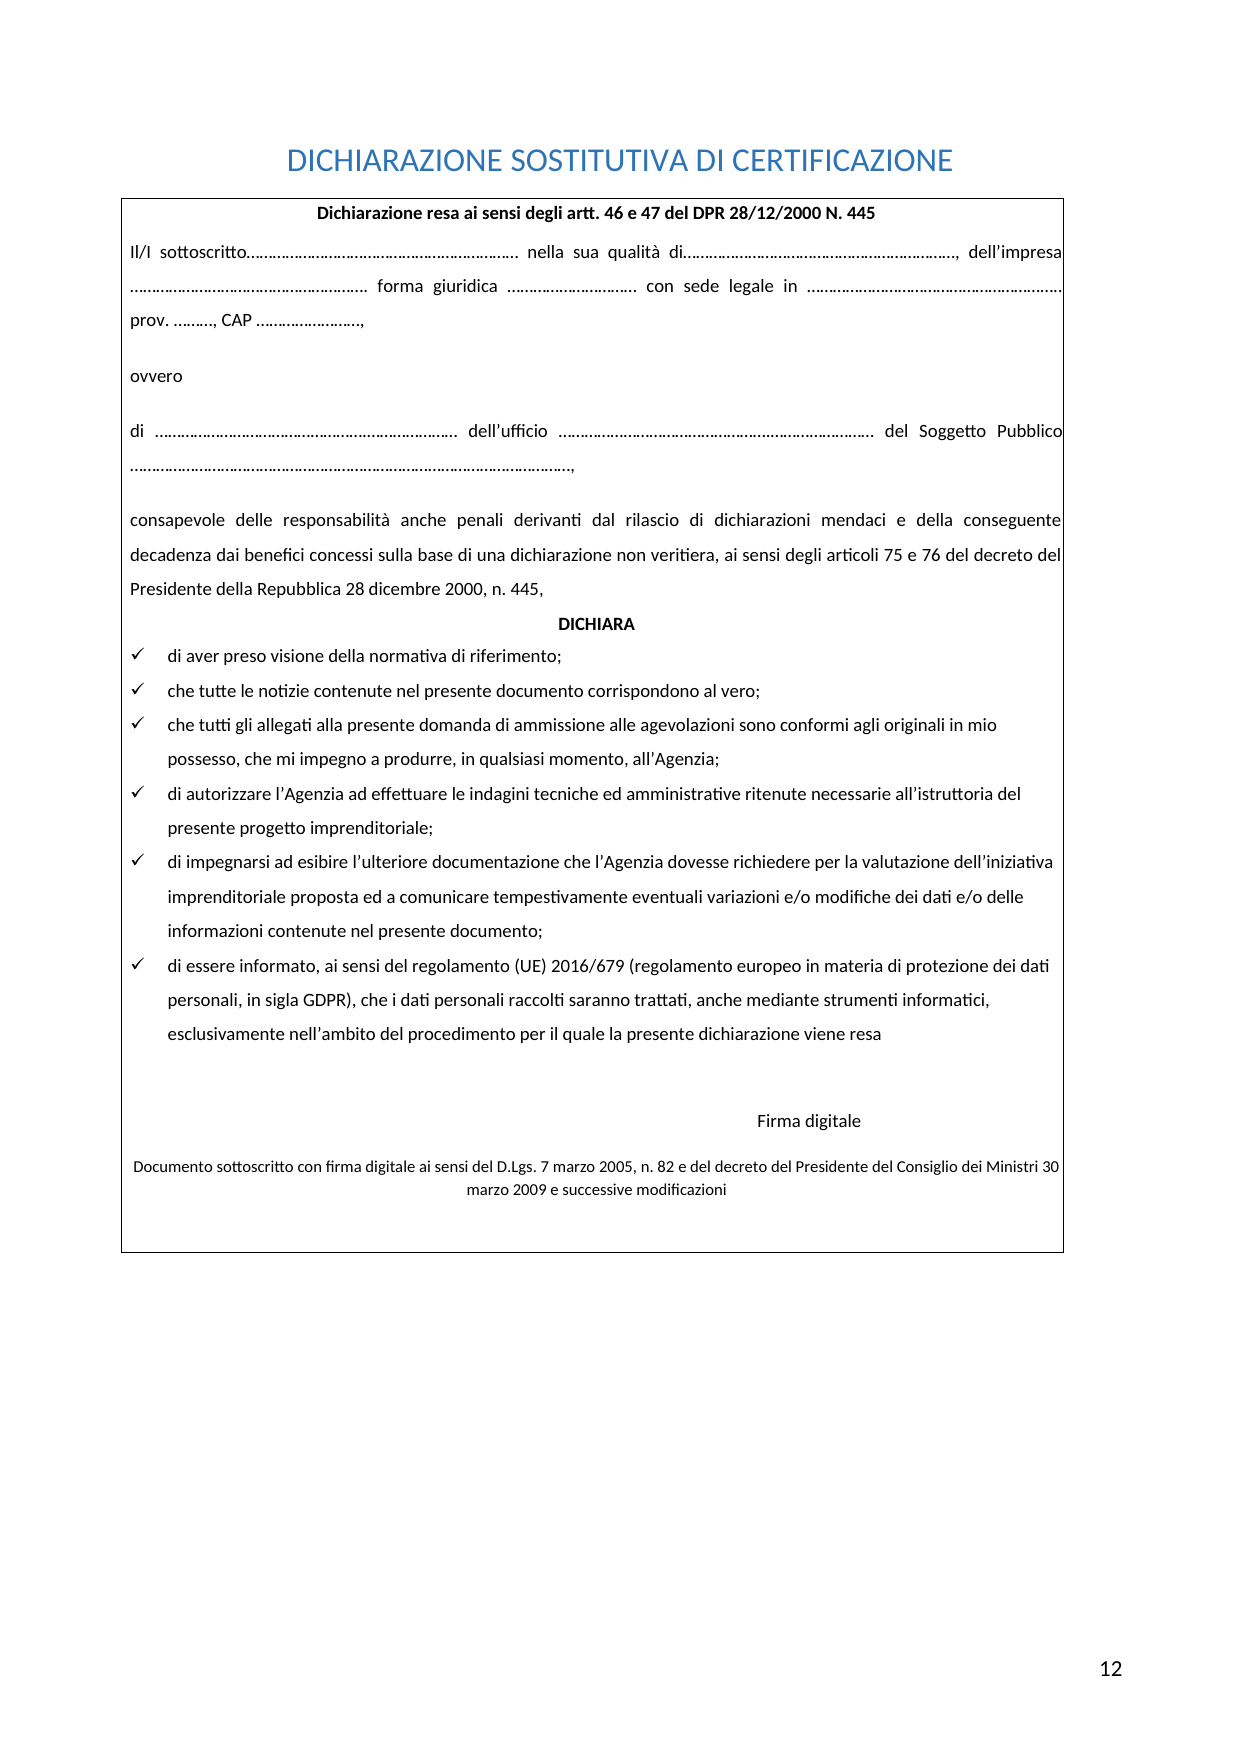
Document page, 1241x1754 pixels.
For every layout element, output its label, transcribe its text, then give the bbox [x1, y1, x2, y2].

text DICHIARA [122, 609, 1063, 635]
text consapevole delle responsabilità anche penali derivanti dal rilascio di dichiarazioni mendaci e della conseguente decadenza dai benefici concessi sulla base di una dichiarazione non veritiera, ai sensi degli articoli 75 e 76 del decreto del Presidente della Repubblica 28 dicembre 2000, n. 445, [122, 506, 1063, 600]
list che tutti gli allegati alla presente domanda di ammissione alle agevolazioni sono conformi agli originali in mio possesso, che mi impegno a produrre, in qualsiasi momento, all’Agenzia; [122, 710, 1063, 770]
list di aver preso visione della normativa di riferimento; [122, 641, 1063, 667]
text Firma digitale [122, 1106, 1063, 1132]
list di autorizzare l’Agenzia ad effettuare le indagini tecniche ed amministrative ritenute necessarie all’istruttoria del presente progetto imprenditoriale; [122, 779, 1063, 839]
text Dichiarazione resa ai sensi degli artt. 46 e 47 del DPR 28/12/2000 N. 445 [122, 199, 1063, 224]
list di essere informato, ai sensi del regolamento (UE) 2016/679 (regolamento europeo in materia di protezione dei dati personali, in sigla GDPR), che i dati personali raccolti saranno trattati, anche mediante strumenti informatici, esclusivamente nell’ambito del procedimento per il quale la presente dichiarazione viene resa [122, 951, 1063, 1045]
list che tutte le notizie contenute nel presente documento corrispondono al vero; [122, 676, 1063, 702]
text Il/I sottoscritto……………………………………………………… nella sua qualità di………………………………………………………, dell’impresa ………………………………………………. forma giuridica ………………………… con sede legale in ………………………………………………….. prov. ………, CAP ……………………, [122, 237, 1063, 332]
text di ………………………………………….………………… dell’ufficio ………………………………………….…………………… del Soggetto Pubblico …………………………………………………………………………………………, [122, 416, 1063, 476]
text Documento sottoscritto con firma digitale ai sensi del D.Lgs. 7 marzo 2005, n. 82 e del decreto del Presidente del Consiglio dei Ministri 30 marzo 2009 e successive modificazioni [122, 1153, 1063, 1200]
text ovvero [122, 361, 1063, 387]
list di impegnarsi ad esibire l’ulteriore documentazione che l’Agenzia dovesse richiedere per la valutazione dell’iniziativa imprenditoriale proposta ed a comunicare tempestivamente eventuali variazioni e/o modifiche dei dati e/o delle informazioni contenute nel presente documento; [122, 847, 1063, 942]
text DICHIARAZIONE SOSTITUTIVA DI CERTIFICAZIONE [118, 139, 1122, 179]
